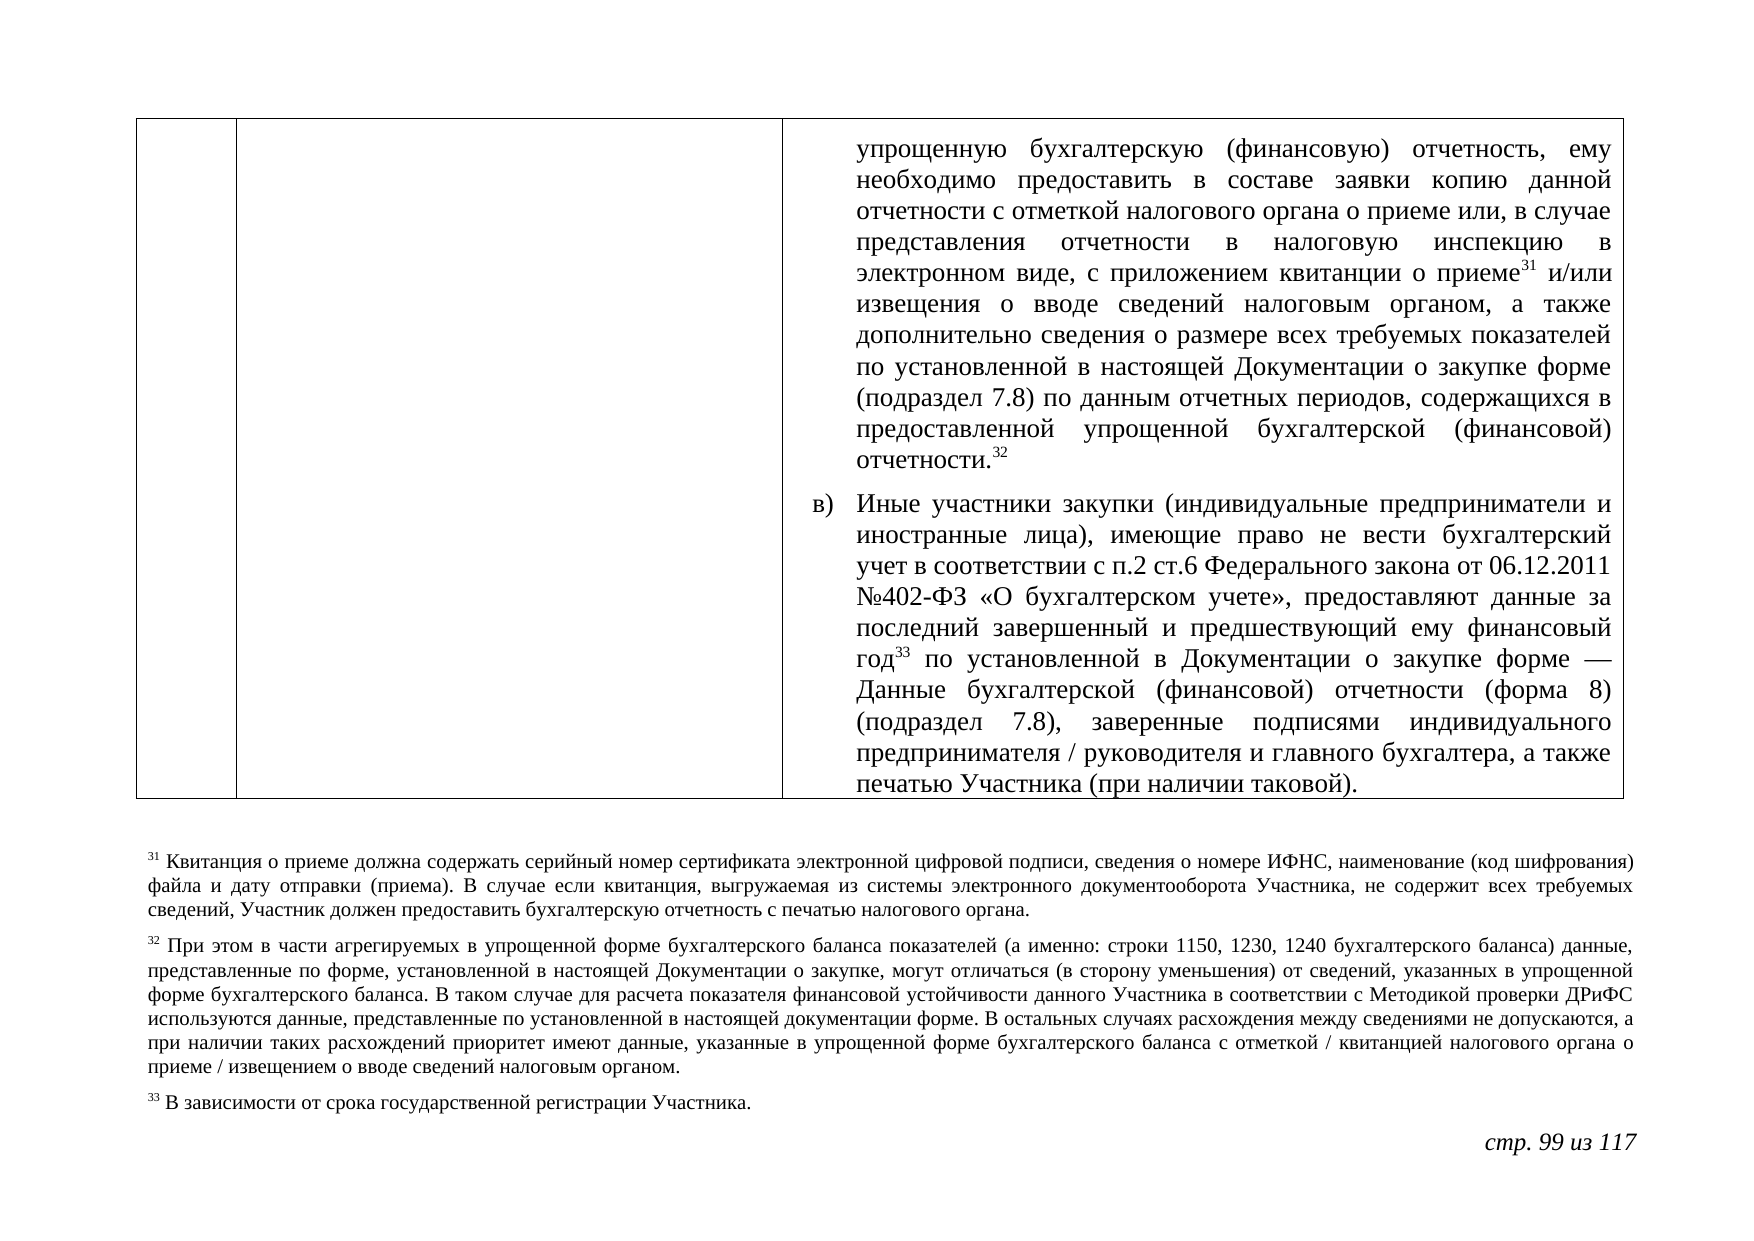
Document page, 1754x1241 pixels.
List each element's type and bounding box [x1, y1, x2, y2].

table_cell [783, 119, 1623, 798]
table_cell [137, 119, 236, 798]
table_cell [237, 119, 782, 798]
